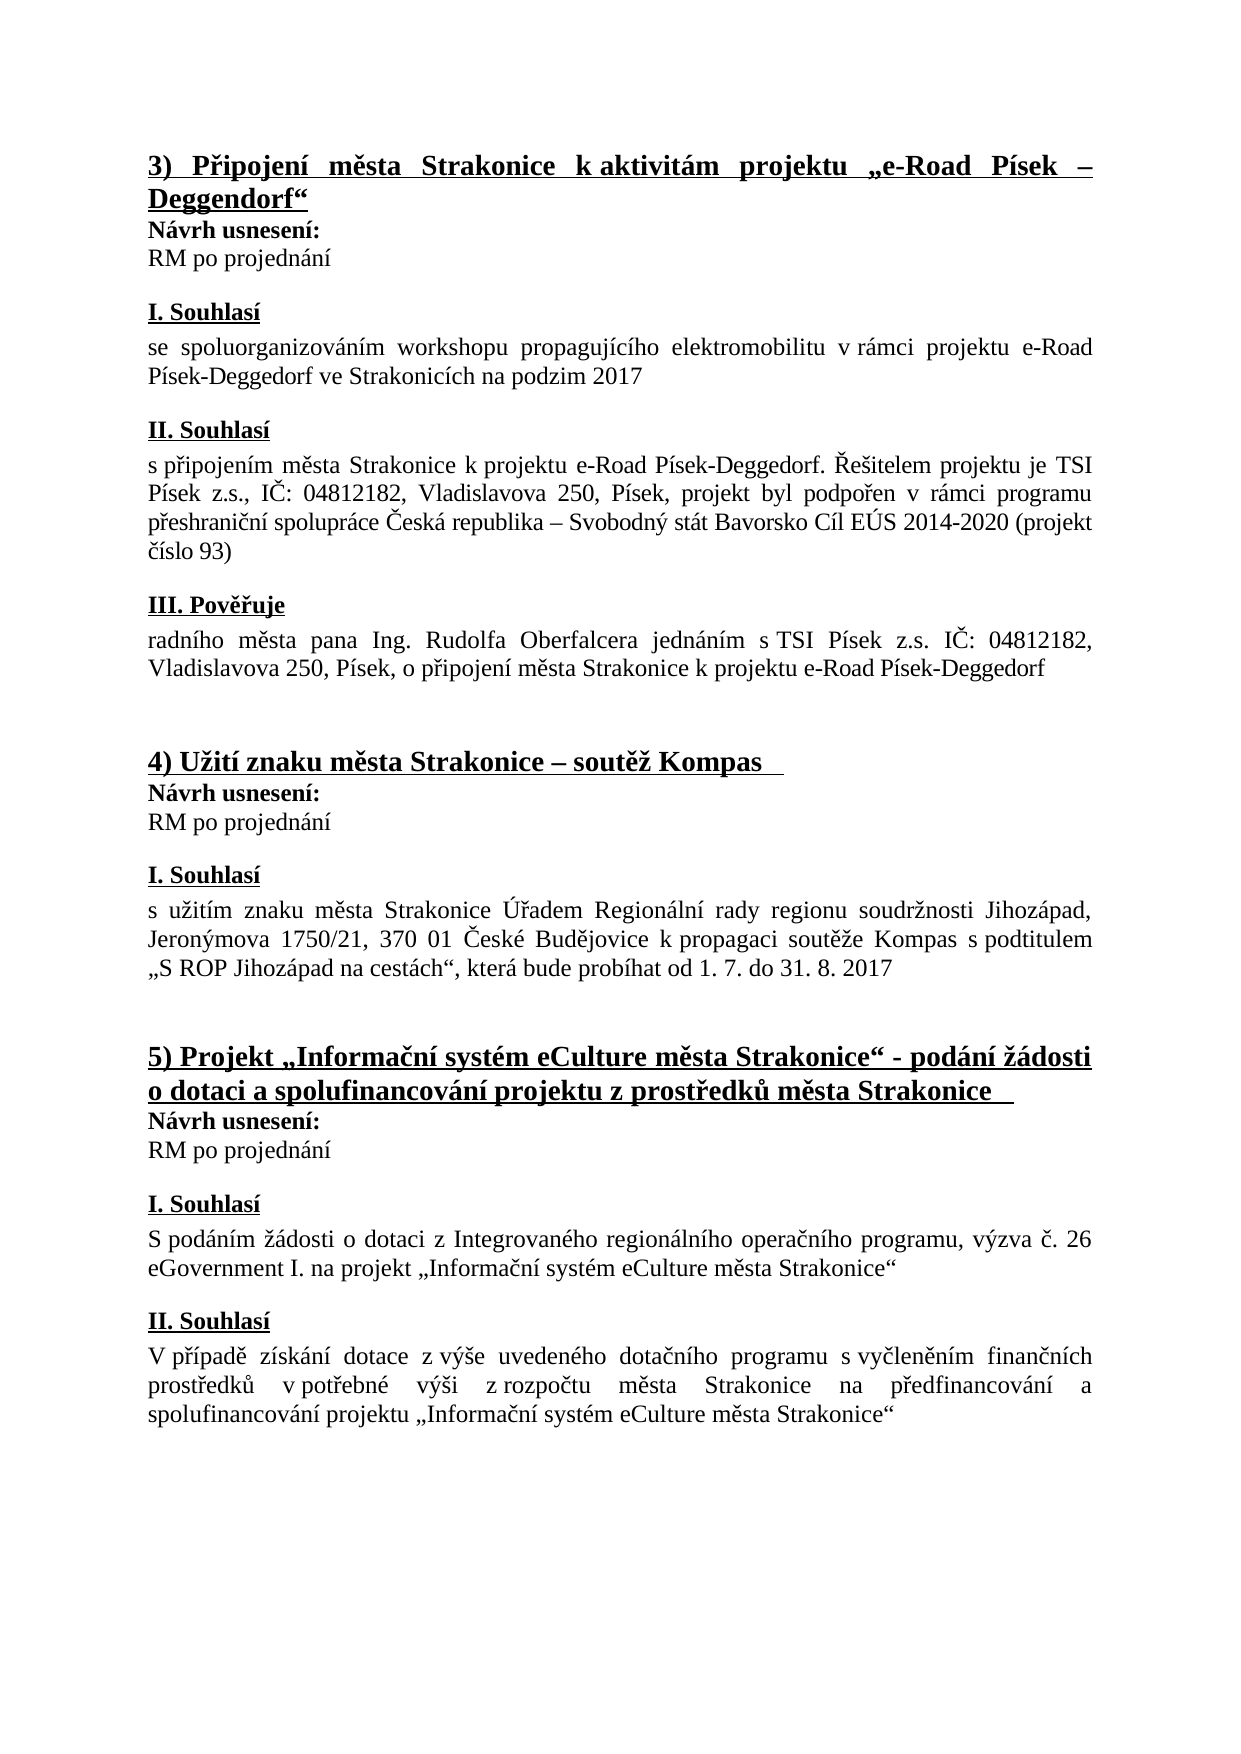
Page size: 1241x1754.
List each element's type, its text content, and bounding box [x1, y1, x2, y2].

text Návrh usnesení: [148, 1106, 1093, 1135]
subtitle 5) Projekt „Informační systém eCulture města Strakonice“ - podání žádosti o dotaci a spolufinancování projektu z prostředků města Strakonice [148, 1039, 1093, 1106]
text RM po projednání [148, 1135, 1093, 1164]
text RM po projednání [148, 807, 1093, 836]
text V případě získání dotace z výše uvedeného dotačního programu s vyčleněním finančních prostředků v potřebné výši z rozpočtu města Strakonice na předfinancování a spolufinancování projektu „Informační systém eCulture města Strakonice“ [148, 1341, 1093, 1428]
text s připojením města Strakonice k projektu e-Road Písek-Deggedorf. Řešitelem projektu je TSI Písek z.s., IČ: 04812182, Vladislavova 250, Písek, projekt byl podpořen v rámci programu přeshraniční spolupráce Česká republika – Svobodný stát Bavorsko Cíl EÚS 2014-2020 (projekt číslo 93) [148, 450, 1093, 565]
subtitle III. Pověřuje [148, 590, 1093, 618]
text s užitím znaku města Strakonice Úřadem Regionální rady regionu soudržnosti Jihozápad, Jeronýmova 1750/21, 370 01 České Budějovice k propagaci soutěže Kompas s podtitulem „S ROP Jihozápad na cestách“, která bude probíhat od 1. 7. do 31. 8. 2017 [148, 896, 1093, 982]
subtitle II. Souhlasí [148, 415, 1093, 443]
subtitle 3) Připojení města Strakonice k aktivitám projektu „e-Road Písek – Deggendorf“ [148, 178, 1093, 215]
subtitle I. Souhlasí [148, 1189, 1093, 1218]
text radního města pana Ing. Rudolfa Oberfalcera jednáním s TSI Písek z.s. IČ: 04812182, Vladislavova 250, Písek, o připojení města Strakonice k projektu e-Road Písek-Deggedorf [148, 625, 1093, 682]
text RM po projednání [148, 243, 1093, 272]
subtitle 4) Užití znaku města Strakonice – soutěž Kompas [148, 744, 1093, 778]
text se spoluorganizováním workshopu propagujícího elektromobilitu v rámci projektu e-Road Písek-Deggedorf ve Strakonicích na podzim 2017 [148, 332, 1093, 390]
subtitle II. Souhlasí [148, 1306, 1093, 1335]
text Návrh usnesení: [148, 778, 1093, 807]
text Návrh usnesení: [148, 215, 1093, 243]
subtitle I. Souhlasí [148, 297, 1093, 326]
subtitle 3) Připojení města Strakonice k aktivitám projektu „e-Road Písek – Deggendorf“ [148, 148, 1093, 177]
text S podáním žádosti o dotaci z Integrovaného regionálního operačního programu, výzva č. 26 eGovernment I. na projekt „Informační systém eCulture města Strakonice“ [148, 1224, 1093, 1281]
subtitle I. Souhlasí [148, 861, 1093, 889]
